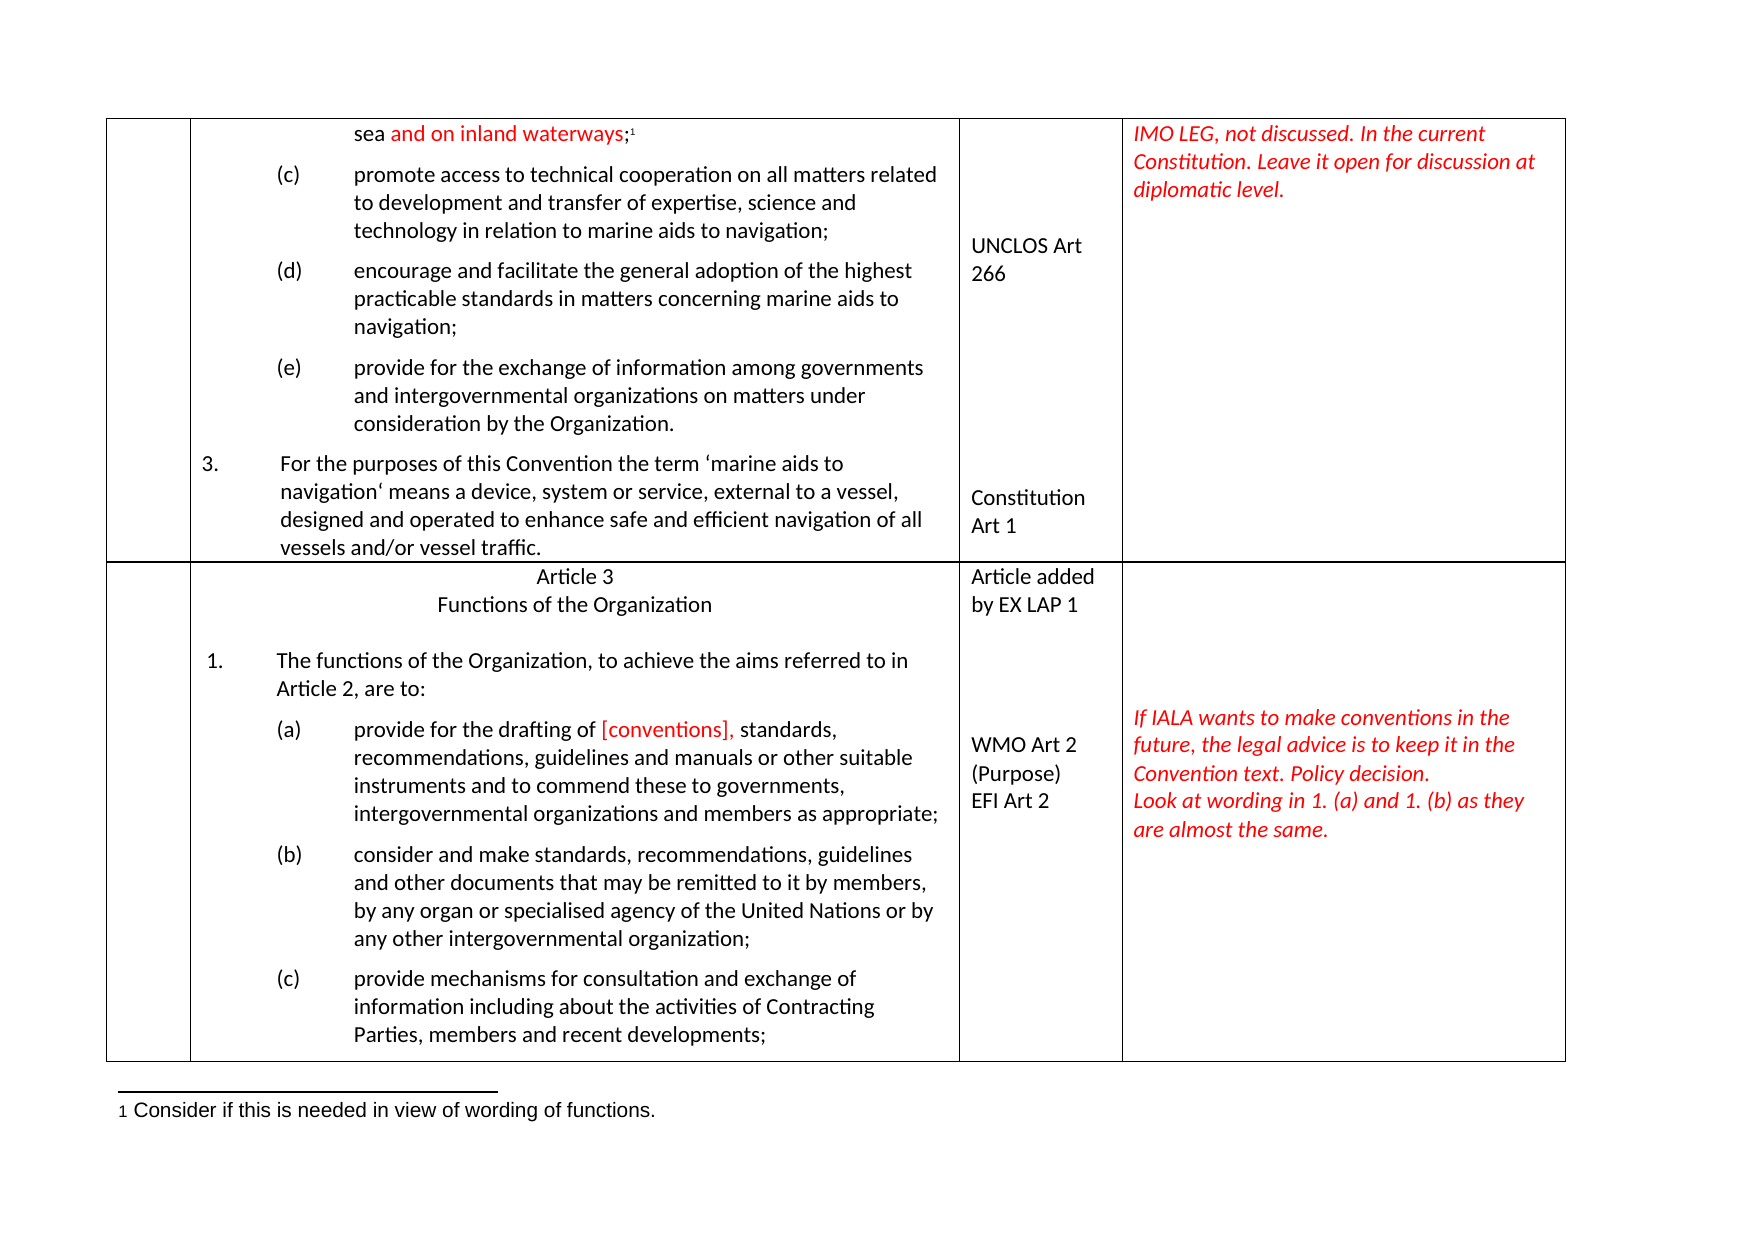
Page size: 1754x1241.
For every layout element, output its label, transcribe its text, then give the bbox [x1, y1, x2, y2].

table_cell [191, 563, 959, 1061]
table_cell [1123, 563, 1565, 1061]
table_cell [191, 119, 959, 561]
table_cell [1123, 119, 1565, 561]
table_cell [960, 119, 1122, 561]
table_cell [960, 563, 1122, 1061]
table_cell [107, 563, 190, 1061]
table_cell 4 [107, 119, 190, 561]
